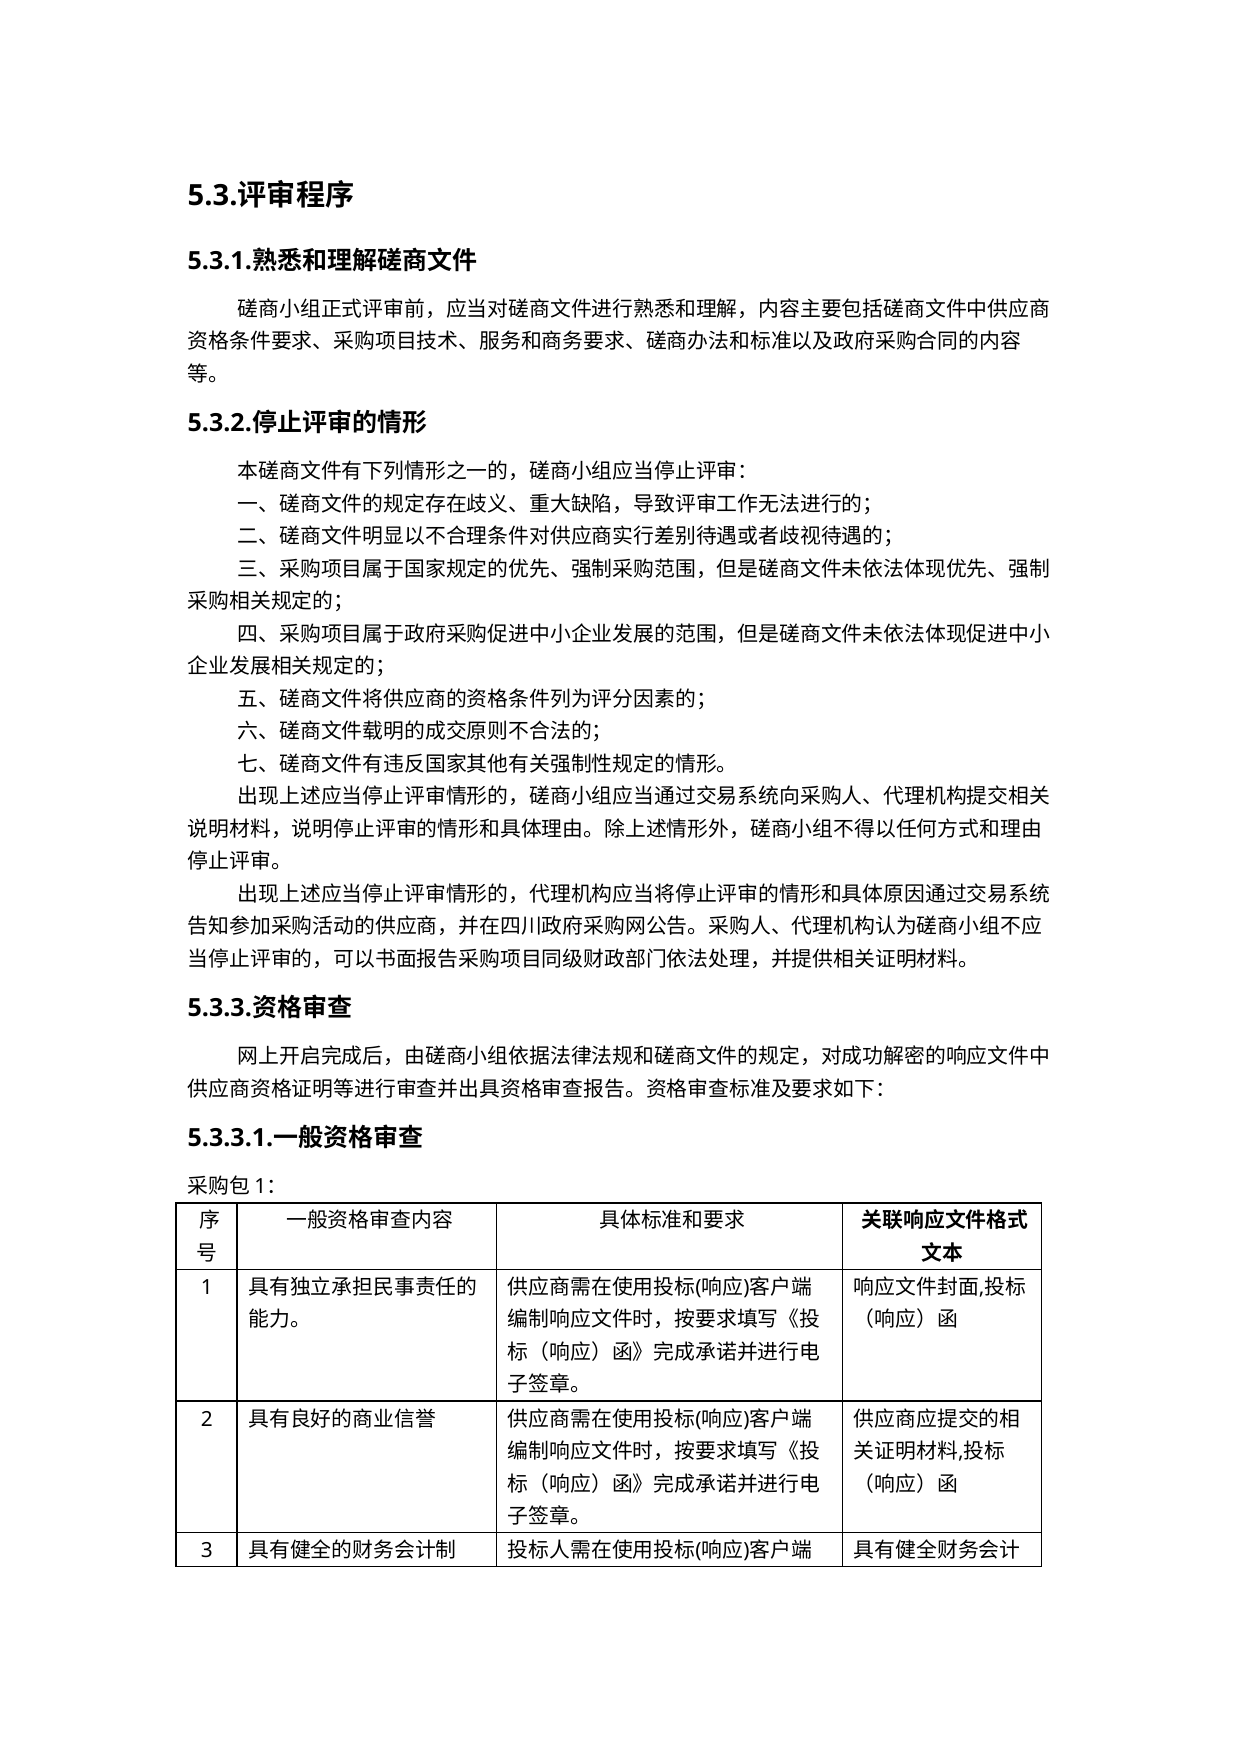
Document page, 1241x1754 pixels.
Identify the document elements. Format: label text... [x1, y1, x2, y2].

table_cell 1 [177, 1270, 236, 1400]
text 5.3.1.熟悉和理解磋商文件 [187, 227, 1053, 292]
text 二、磋商文件明显以不合理条件对供应商实行差别待遇或者歧视待遇的； [187, 519, 1053, 552]
text 出现上述应当停止评审情形的，代理机构应当将停止评审的情形和具体原因通过交易系统告知参加采购活动的供应商，并在四川政府采购网公告。采购人、代理机构认为磋商小组不应当停止评审的，可以书面报告采购项目同级财政部门依法处理，并提供相关证明材料。 [187, 877, 1053, 974]
table_cell 供应商应提交的相关证明材料,投标（响应）函 [843, 1402, 1041, 1532]
text 七、磋商文件有违反国家其他有关强制性规定的情形。 [187, 747, 1053, 779]
table_cell 供应商需在使用投标(响应)客户端编制响应文件时，按要求填写《投标（响应）函》完成承诺并进行电子签章。 [497, 1402, 842, 1532]
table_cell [497, 1533, 842, 1566]
table_header 序号 [177, 1204, 236, 1268]
text 三、采购项目属于国家规定的优先、强制采购范围，但是磋商文件未依法体现优先、强制采购相关规定的； [187, 552, 1053, 617]
text 5.3.2.停止评审的情形 [187, 389, 1053, 454]
text 出现上述应当停止评审情形的，磋商小组应当通过交易系统向采购人、代理机构提交相关说明材料，说明停止评审的情形和具体理由。除上述情形外，磋商小组不得以任何方式和理由停止评审。 [187, 779, 1053, 877]
table_cell 3 [177, 1533, 236, 1566]
text 磋商小组正式评审前，应当对磋商文件进行熟悉和理解，内容主要包括磋商文件中供应商资格条件要求、采购项目技术、服务和商务要求、磋商办法和标准以及政府采购合同的内容等。 [187, 292, 1053, 389]
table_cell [843, 1533, 1041, 1566]
table_header 关联响应文件格式文本 [843, 1204, 1041, 1268]
table_cell 供应商需在使用投标(响应)客户端编制响应文件时，按要求填写《投标（响应）函》完成承诺并进行电子签章。 [497, 1270, 842, 1400]
text 五、磋商文件将供应商的资格条件列为评分因素的； [187, 682, 1053, 714]
text 采购包1： [187, 1169, 1053, 1202]
table_cell 具有良好的商业信誉 [238, 1402, 496, 1532]
text 一、磋商文件的规定存在歧义、重大缺陷，导致评审工作无法进行的； [187, 487, 1053, 519]
table_cell 2 [177, 1402, 236, 1532]
text 网上开启完成后，由磋商小组依据法律法规和磋商文件的规定，对成功解密的响应文件中供应商资格证明等进行审查并出具资格审查报告。资格审查标准及要求如下： [187, 1039, 1053, 1104]
table_header 一般资格审查内容 [238, 1204, 496, 1268]
text 四、采购项目属于政府采购促进中小企业发展的范围，但是磋商文件未依法体现促进中小企业发展相关规定的； [187, 617, 1053, 682]
text 5.3.3.资格审查 [187, 974, 1053, 1039]
text 5.3.3.1.一般资格审查 [187, 1104, 1053, 1169]
text 5.3.评审程序 [187, 162, 1053, 227]
table_cell 具有健全的财务会计制度。 [238, 1533, 496, 1566]
table_header 具体标准和要求 [497, 1204, 842, 1268]
table_cell 具有独立承担民事责任的能力。 [238, 1270, 496, 1400]
text 六、磋商文件载明的成交原则不合法的； [187, 714, 1053, 747]
table_cell 响应文件封面,投标（响应）函 [843, 1270, 1041, 1400]
text 本磋商文件有下列情形之一的，磋商小组应当停止评审： [187, 454, 1053, 487]
